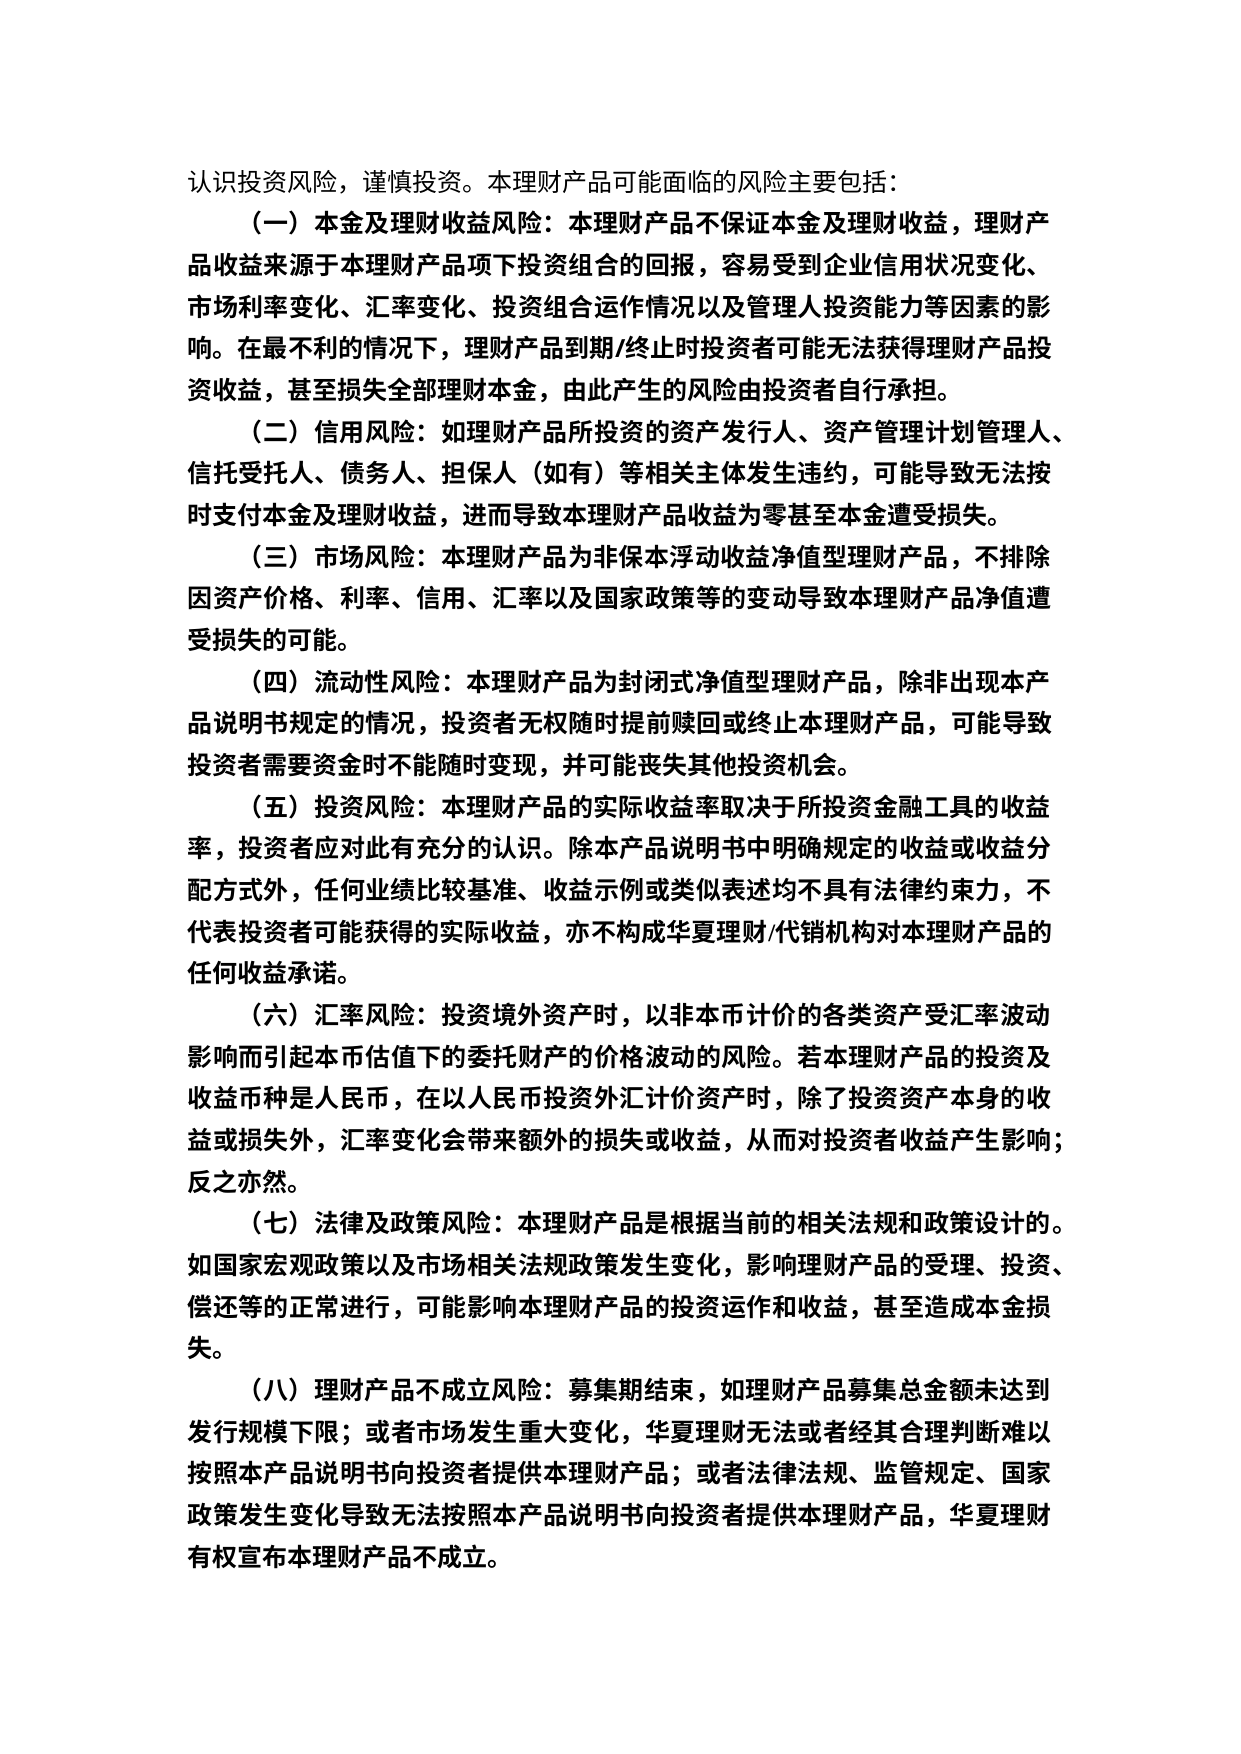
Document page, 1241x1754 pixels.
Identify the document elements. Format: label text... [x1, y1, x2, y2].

text （一）本金及理财收益风险：本理财产品不保证本金及理财收益，理财产品收益来源于本理财产品项下投资组合的回报，容易受到企业信用状况变化、市场利率变化、汇率变化、投资组合运作情况以及管理人投资能力等因素的影响。在最不利的情况下，理财产品到期/终止时投资者可能无法获得理财产品投资收益，甚至损失全部理财本金，由此产生的风险由投资者自行承担。 [187, 204, 1053, 407]
text （七）法律及政策风险：本理财产品是根据当前的相关法规和政策设计的。如国家宏观政策以及市场相关法规政策发生变化，影响理财产品的受理、投资、偿还等的正常进行，可能影响本理财产品的投资运作和收益，甚至造成本金损失。 [187, 1204, 1053, 1365]
text （三）市场风险：本理财产品为非保本浮动收益净值型理财产品，不排除因资产价格、利率、信用、汇率以及国家政策等的变动导致本理财产品净值遭受损失的可能。 [187, 537, 1053, 657]
text （二）信用风险：如理财产品所投资的资产发行人、资产管理计划管理人、信托受托人、债务人、担保人（如有）等相关主体发生违约，可能导致无法按时支付本金及理财收益，进而导致本理财产品收益为零甚至本金遭受损失。 [187, 412, 1053, 532]
text （四）流动性风险：本理财产品为封闭式净值型理财产品，除非出现本产品说明书规定的情况，投资者无权随时提前赎回或终止本理财产品，可能导致投资者需要资金时不能随时变现，并可能丧失其他投资机会。 [187, 662, 1053, 782]
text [187, 162, 1053, 198]
text （六）汇率风险：投资境外资产时，以非本币计价的各类资产受汇率波动影响而引起本币估值下的委托财产的价格波动的风险。若本理财产品的投资及收益币种是人民币，在以人民币投资外汇计价资产时，除了投资资产本身的收益或损失外，汇率变化会带来额外的损失或收益，从而对投资者收益产生影响；反之亦然。 [187, 995, 1053, 1198]
text （八）理财产品不成立风险：募集期结束，如理财产品募集总金额未达到发行规模下限；或者市场发生重大变化，华夏理财无法或者经其合理判断难以按照本产品说明书向投资者提供本理财产品；或者法律法规、监管规定、国家政策发生变化导致无法按照本产品说明书向投资者提供本理财产品，华夏理财有权宣布本理财产品不成立。 [187, 1370, 1053, 1573]
text （五）投资风险：本理财产品的实际收益率取决于所投资金融工具的收益率，投资者应对此有充分的认识。除本产品说明书中明确规定的收益或收益分配方式外，任何业绩比较基准、收益示例或类似表述均不具有法律约束力，不代表投资者可能获得的实际收益，亦不构成华夏理财/代销机构对本理财产品的任何收益承诺。 [187, 787, 1053, 990]
